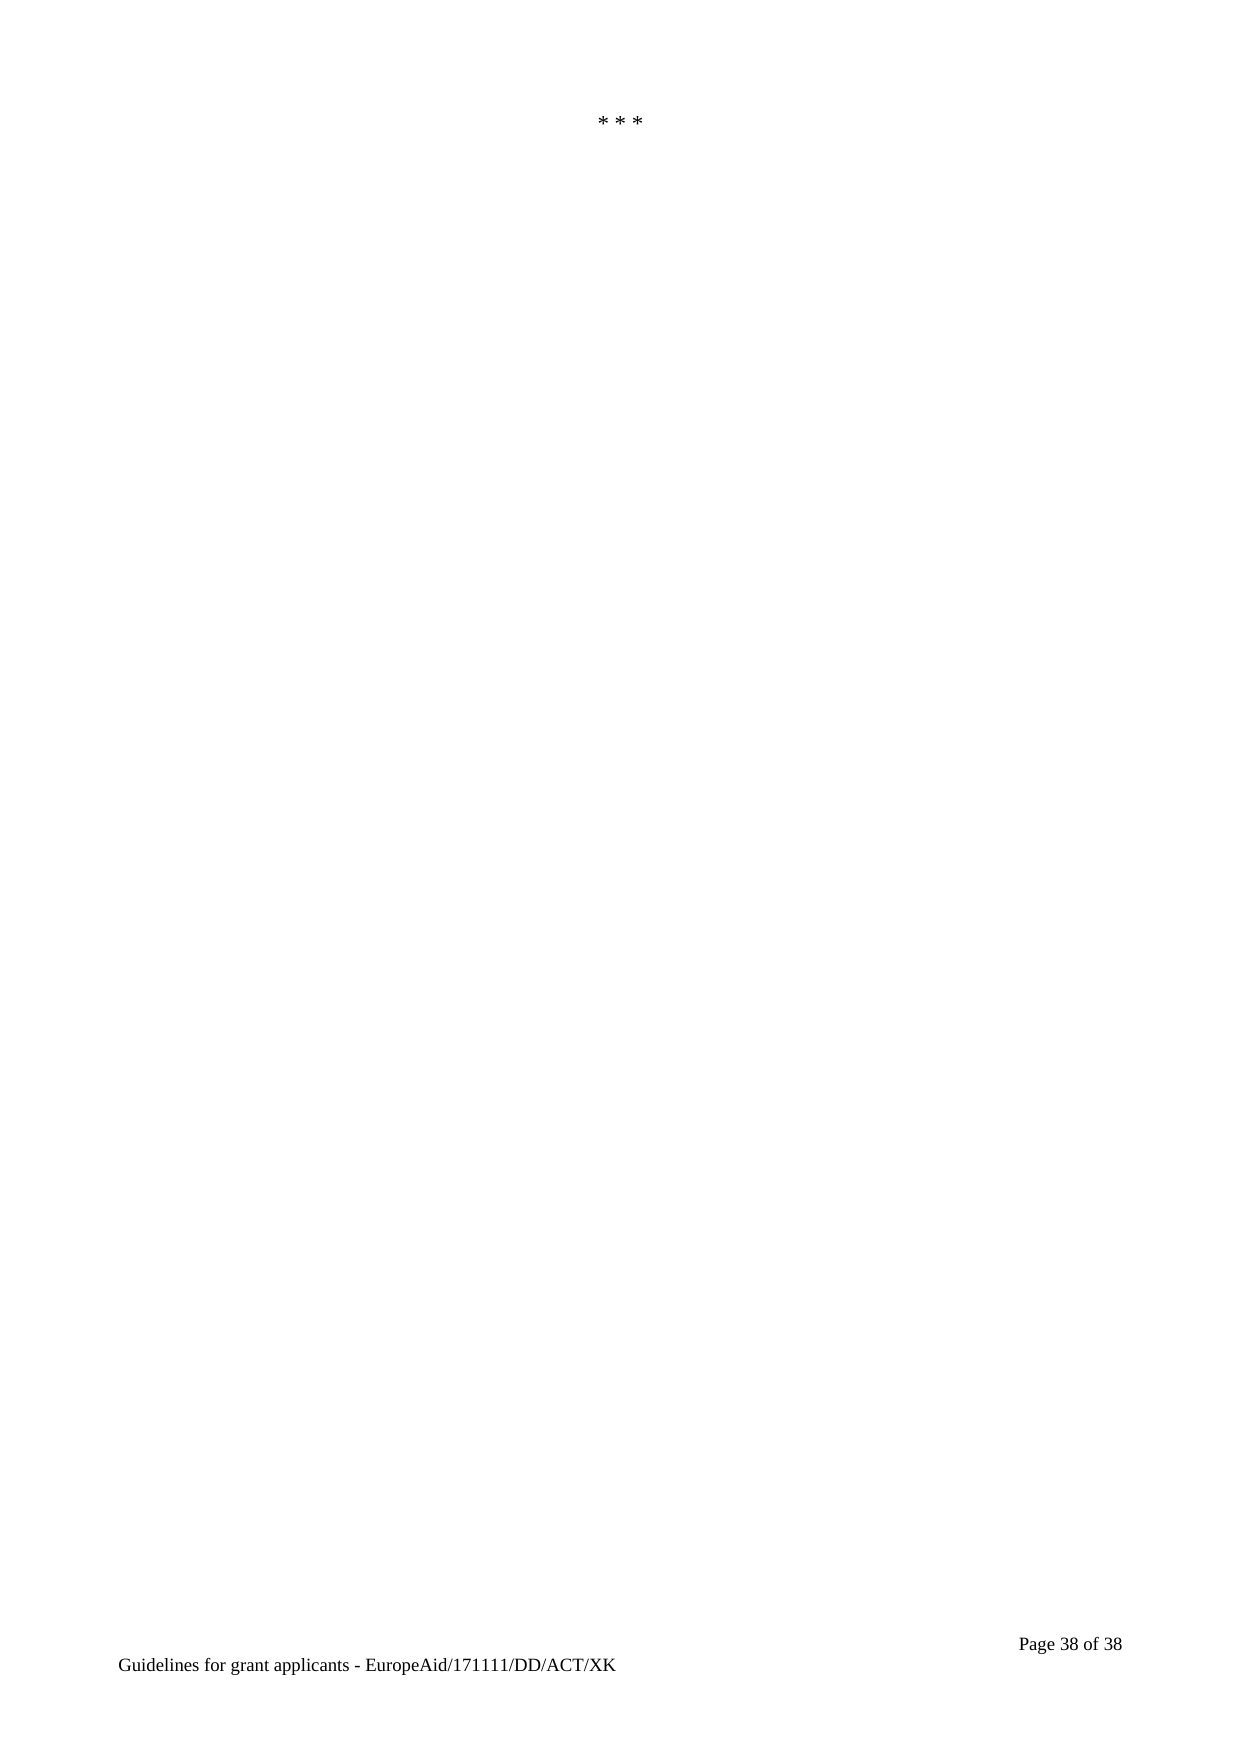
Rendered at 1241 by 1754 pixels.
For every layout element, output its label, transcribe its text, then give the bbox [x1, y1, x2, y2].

text * * * [118, 110, 1122, 137]
